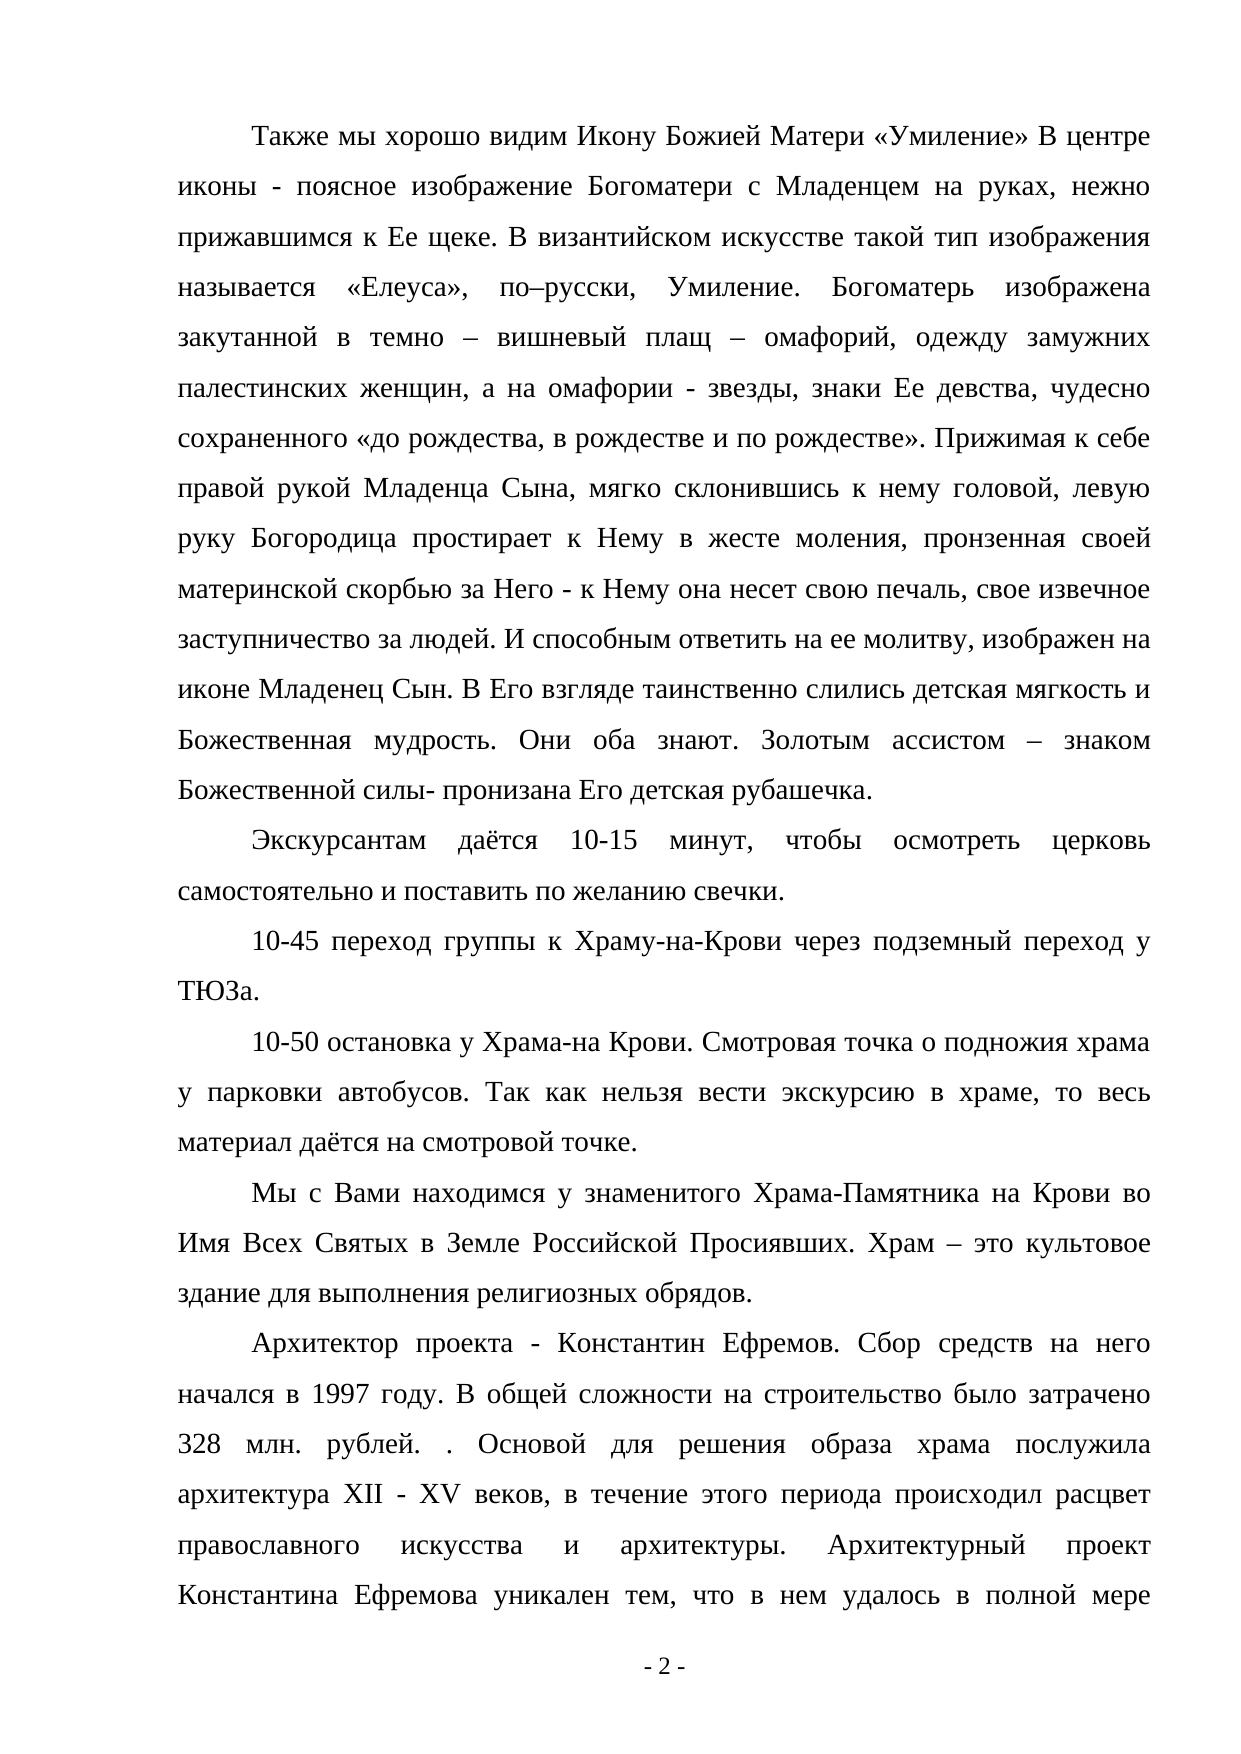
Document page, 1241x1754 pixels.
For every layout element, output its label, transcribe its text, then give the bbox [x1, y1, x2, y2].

text Также мы хорошо видим Икону Божией Матери «Умиление» В центре иконы - поясное изображение Богоматери с Младенцем на руках, нежно прижавшимся к Ее щеке. В византийском искусстве такой тип изображения называется «Елеуса», по–русски, Умиление. Богоматерь изображена закутанной в темно – вишневый плащ – омафорий, одежду замужних палестинских женщин, а на омафории - звезды, знаки Ее девства, чудесно сохраненного «до рождества, в рождестве и по рождестве». Прижимая к себе правой рукой Младенца Сына, мягко склонившись к нему головой, левую руку Богородица простирает к Нему в жесте моления, пронзенная своей материнской скорбью за Него - к Нему она несет свою печаль, свое извечное заступничество за людей. И способным ответить на ее молитву, изображен на иконе Младенец Сын. В Его взгляде таинственно слились детская мягкость и Божественная мудрость. Они оба знают. Золотым ассистом – знаком Божественной силы- пронизана Его детская рубашечка. [177, 118, 1152, 806]
text Мы с Вами находимся у знаменитого Храма-Памятника на Крови во Имя Всех Святых в Земле Российской Просиявших. Храм – это культовое здание для выполнения религиозных обрядов. [177, 1175, 1152, 1309]
text 10-45 переход группы к Храму-на-Крови через подземный переход у ТЮЗа. [177, 923, 1152, 1007]
text 10-50 остановка у Храма-на Крови. Смотровая точка о подножия храма у парковки автобусов. Так как нельзя вести экскурсию в храме, то весь материал даётся на смотровой точке. [177, 1024, 1152, 1158]
text Экскурсантам даётся 10-15 минут, чтобы осмотреть церковь самостоятельно и поставить по желанию свечки. [177, 822, 1152, 906]
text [177, 1326, 1152, 1611]
